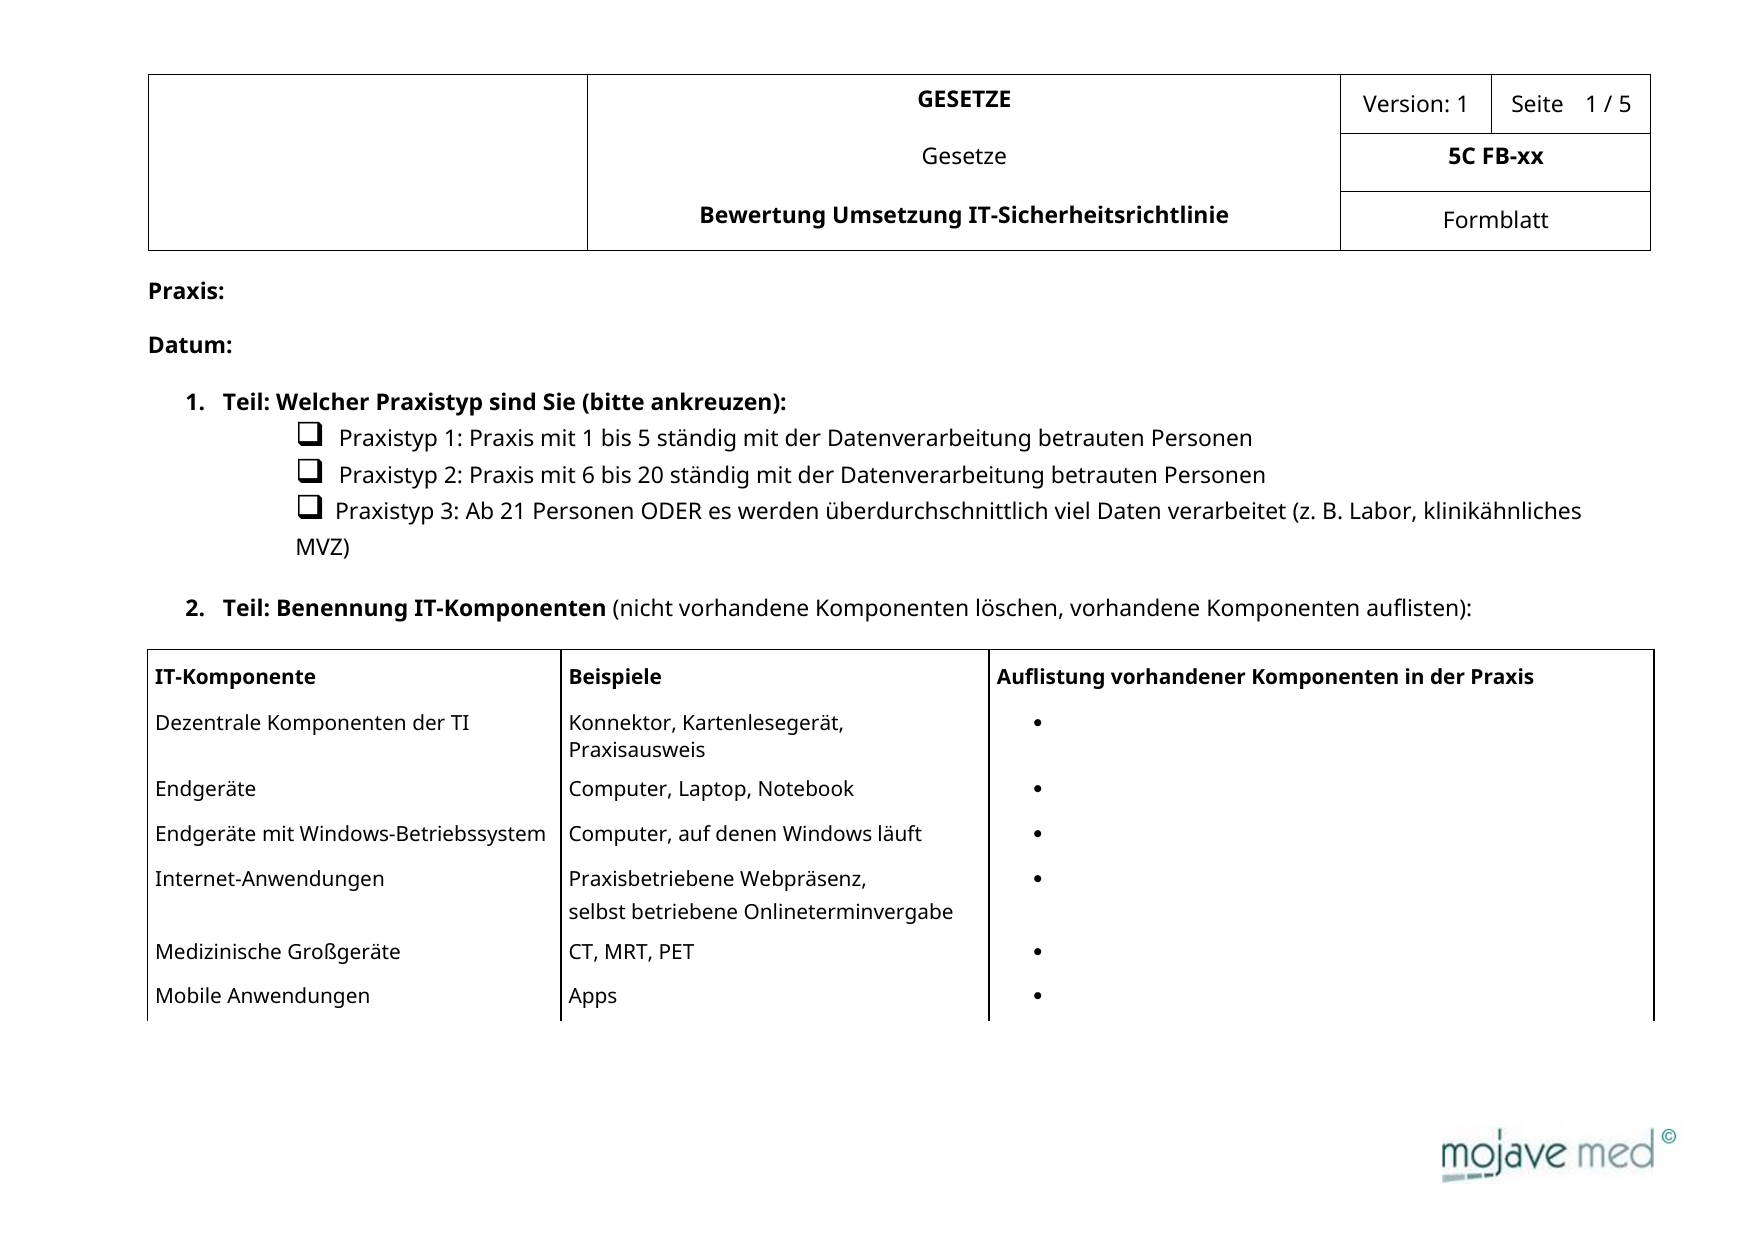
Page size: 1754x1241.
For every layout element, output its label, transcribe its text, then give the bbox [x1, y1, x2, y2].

table_cell Mobile Anwendungen [148, 976, 560, 1021]
list Teil: Welcher Praxistyp sind Sie (bitte ankreuzen): [185, 386, 1636, 418]
table_cell Internet-Anwendungen [148, 858, 560, 931]
table_cell CT, MRT, PET [562, 931, 988, 976]
text Praxistyp 3: Ab 21 Personen ODER es werden überdurchschnittlich viel Daten verarbeitet (z. B. Labor, klinikähnliches MVZ) [295, 495, 1636, 563]
table_cell Computer, Laptop, Notebook [562, 769, 988, 813]
text Praxis: [148, 278, 1636, 305]
table_cell Endgeräte [148, 769, 560, 813]
table_cell [990, 702, 1653, 769]
list Praxistyp 1: Praxis mit 1 bis 5 ständig mit der Datenverarbeitung betrauten Personen [295, 422, 1636, 454]
table_cell Medizinische Großgeräte [148, 931, 560, 976]
table_cell [990, 769, 1653, 813]
table_cell [990, 858, 1653, 931]
table_cell Computer, auf denen Windows läuft [562, 814, 988, 858]
text Datum: [148, 332, 1636, 359]
list Teil: Benennung IT-Komponenten (nicht vorhandene Komponenten löschen, vorhandene Komponenten auflisten): [185, 594, 1636, 621]
table_cell Konnektor, Kartenlesegerät, Praxisausweis [562, 702, 988, 769]
picture [1442, 1120, 1692, 1184]
table_cell Apps [562, 976, 988, 1021]
table_cell Endgeräte mit Windows-Betriebssystem [148, 814, 560, 858]
table_cell [990, 976, 1653, 1021]
table_cell [990, 814, 1653, 858]
table_header IT-Komponente [148, 650, 560, 702]
table_cell Dezentrale Komponenten der TI [148, 702, 560, 769]
table_cell [990, 931, 1653, 976]
table_cell Praxisbetriebene Webpräsenz, selbst betriebene Onlineterminvergabe [562, 858, 988, 931]
table_header Beispiele [562, 650, 988, 702]
table_header Auflistung vorhandener Komponenten in der Praxis [990, 650, 1653, 702]
list Praxistyp 2: Praxis mit 6 bis 20 ständig mit der Datenverarbeitung betrauten Personen [295, 459, 1636, 490]
